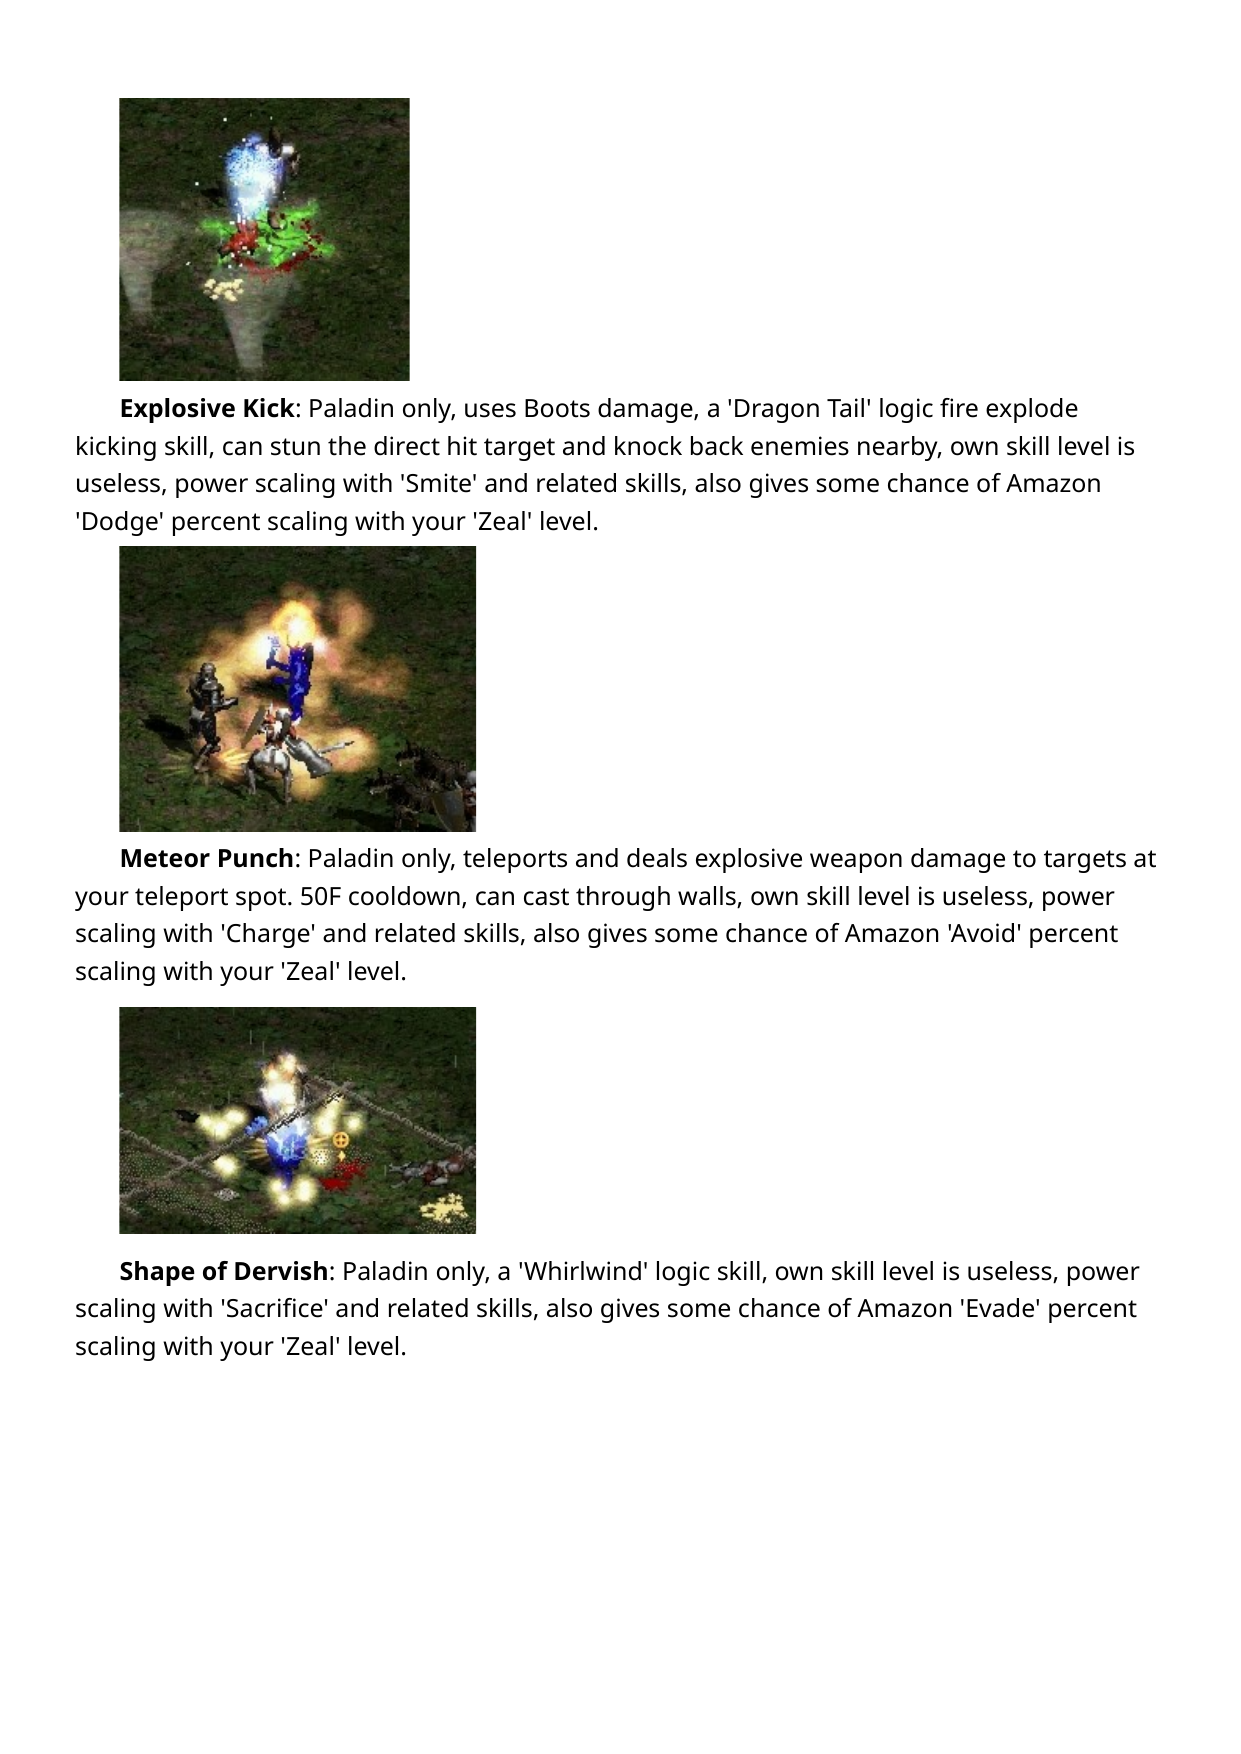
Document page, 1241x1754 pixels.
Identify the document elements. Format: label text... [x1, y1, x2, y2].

picture [119, 546, 477, 832]
text Shape of Dervish: Paladin only, a 'Whirlwind' logic skill, own skill level is useless, power scaling with 'Sacrifice' and related skills, also gives some chance of Amazon 'Evade' percent scaling with your 'Zeal' level. [75, 1252, 1165, 1364]
picture [119, 1007, 477, 1234]
picture [119, 98, 410, 381]
text Meteor Punch: Paladin only, teleports and deals explosive weapon damage to targets at your teleport spot. 50F cooldown, can cast through walls, own skill level is useless, power scaling with 'Charge' and related skills, also gives some chance of Amazon 'Avoid' percent scaling with your 'Zeal' level. [75, 839, 1165, 989]
text Explosive Kick: Paladin only, uses Boots damage, a 'Dragon Tail' logic fire explode kicking skill, can stun the direct hit target and knock back enemies nearby, own skill level is useless, power scaling with 'Smite' and related skills, also gives some chance of Amazon 'Dodge' percent scaling with your 'Zeal' level. [75, 389, 1165, 539]
